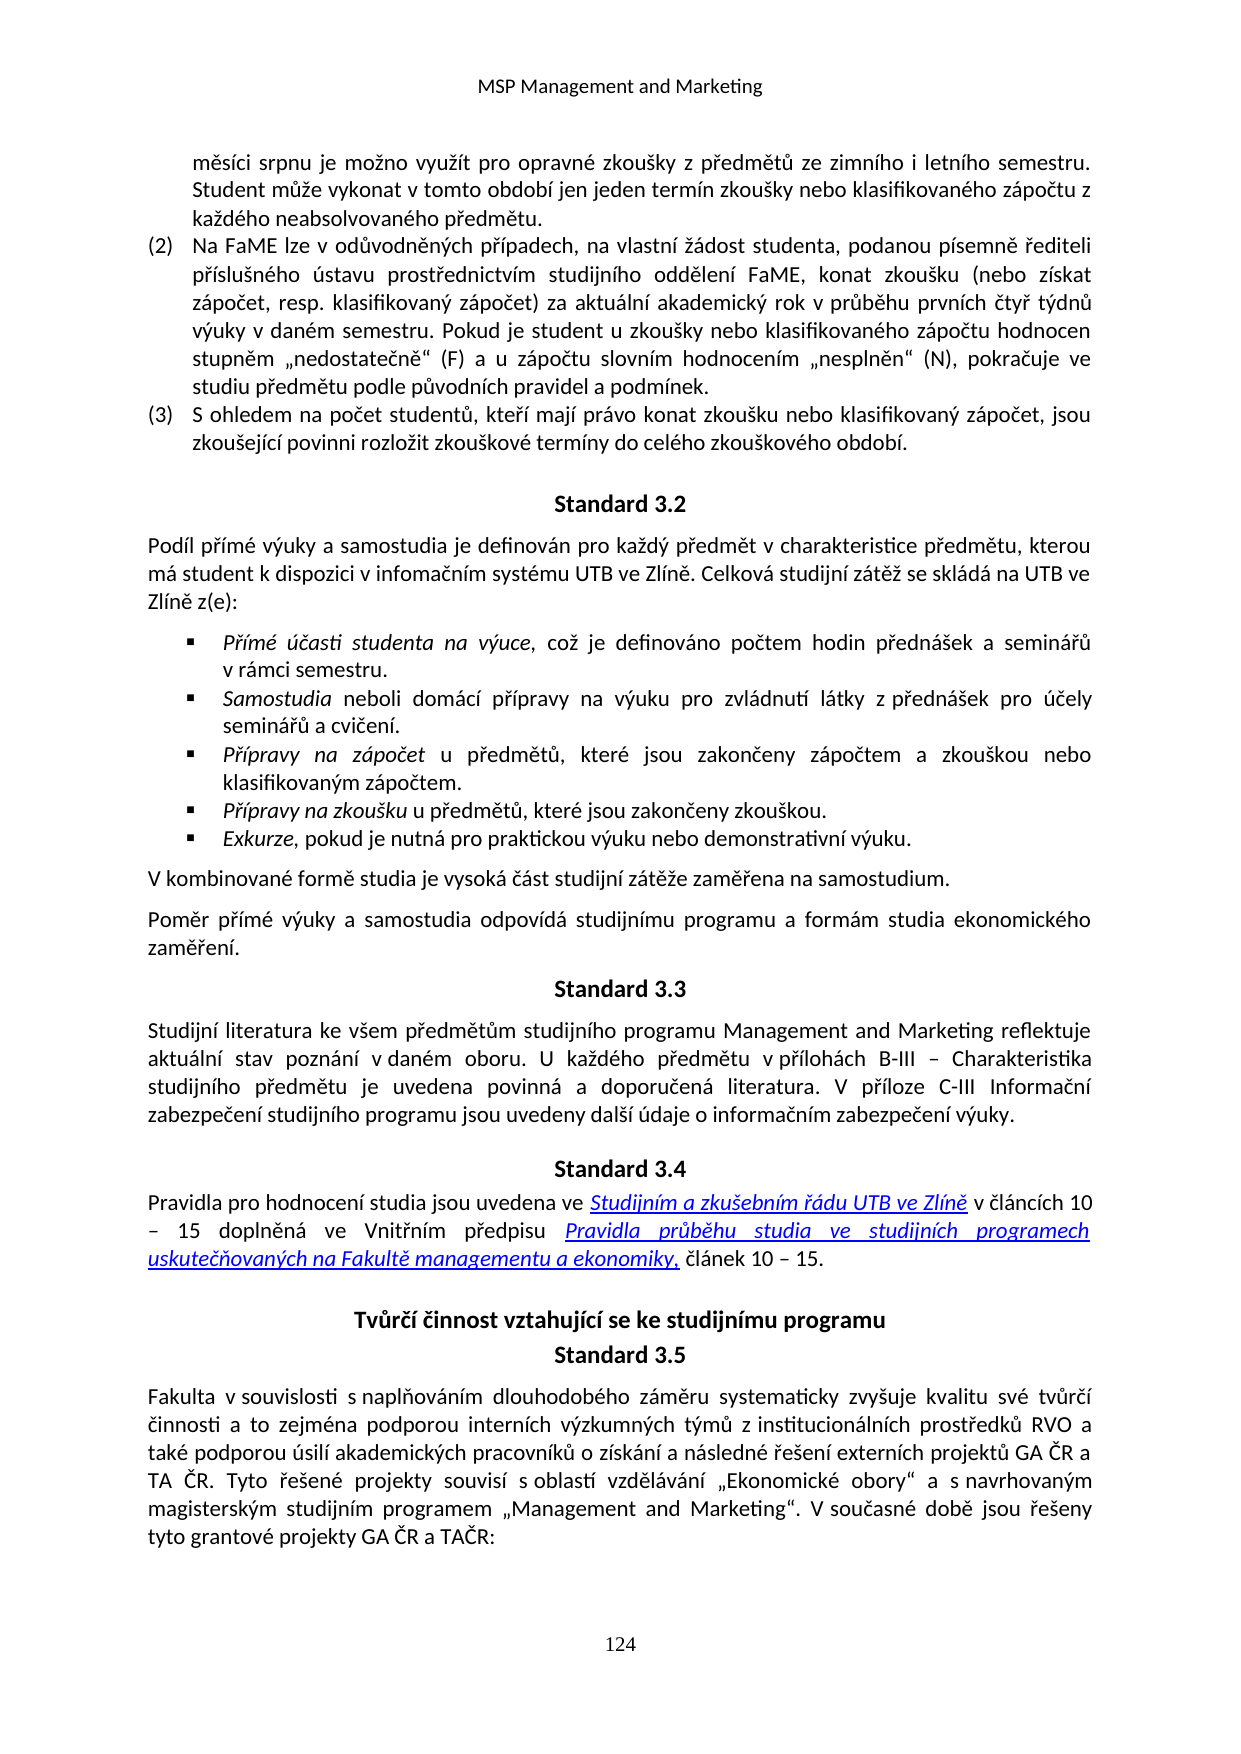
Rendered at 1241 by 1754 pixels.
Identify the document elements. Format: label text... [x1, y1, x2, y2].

text V kombinované formě studia je vysoká část studijní zátěže zaměřena na samostudium. [148, 864, 1093, 892]
list S ohledem na počet studentů, kteří mají právo konat zkoušku nebo klasifikovaný zápočet, jsou zkoušející povinni rozložit zkouškové termíny do celého zkouškového období. [148, 400, 1093, 456]
text Standard 3.4 [148, 1153, 1093, 1184]
list Přípravy na zkoušku u předmětů, které jsou zakončeny zkouškou. [185, 796, 1093, 824]
list Přímé účasti studenta na výuce, což je definováno počtem hodin přednášek a seminářů v rámci semestru. [185, 628, 1093, 684]
text Standard 3.2 [148, 488, 1093, 518]
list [148, 148, 1093, 232]
text Standard 3.5 [148, 1339, 1093, 1369]
text Fakulta v souvislosti s naplňováním dlouhodobého záměru systematicky zvyšuje kvalitu své tvůrčí činnosti a to zejména podporou interních výzkumných týmů z institucionálních prostředků RVO a také podporou úsilí akademických pracovníků o získání a následné řešení externích projektů GA ČR a TA ČR. Tyto řešené projekty souvisí s oblastí vzdělávání „Ekonomické obory“ a s navrhovaným magisterským studijním programem „Management and Marketing“. V současné době jsou řešeny tyto grantové projekty GA ČR a TAČR: [148, 1382, 1093, 1550]
text Pravidla pro hodnocení studia jsou uvedena ve Studijním a zkušebním řádu UTB ve Zlíně v článcích 10 – 15 doplněná ve Vnitřním předpisu Pravidla průběhu studia ve studijních programech uskutečňovaných na Fakultě managementu a ekonomiky, článek 10 – 15. [148, 1188, 1093, 1272]
text Poměr přímé výuky a samostudia odpovídá studijnímu programu a formám studia ekonomického zaměření. [148, 905, 1093, 961]
list Na FaME lze v odůvodněných případech, na vlastní žádost studenta, podanou písemně řediteli příslušného ústavu prostřednictvím studijního oddělení FaME, konat zkoušku (nebo získat zápočet, resp. klasifikovaný zápočet) za aktuální akademický rok v průběhu prvních čtyř týdnů výuky v daném semestru. Pokud je student u zkoušky nebo klasifikovaného zápočtu hodnocen stupněm „nedostatečně“ (F) a u zápočtu slovním hodnocením „nesplněn“ (N), pokračuje ve studiu předmětu podle původních pravidel a podmínek. [148, 232, 1093, 400]
text Studijní literatura ke všem předmětům studijního programu Management and Marketing reflektuje aktuální stav poznání v daném oboru. U každého předmětu v přílohách B-III – Charakteristika studijního předmětu je uvedena povinná a doporučená literatura. V příloze C-III Informační zabezpečení studijního programu jsou uvedeny další údaje o informačním zabezpečení výuky. [148, 1016, 1093, 1128]
text Tvůrčí činnost vztahující se ke studijnímu programu [148, 1304, 1093, 1335]
text Standard 3.3 [148, 973, 1093, 1004]
list Samostudia neboli domácí přípravy na výuku pro zvládnutí látky z přednášek pro účely seminářů a cvičení. [185, 684, 1093, 740]
list Exkurze, pokud je nutná pro praktickou výuku nebo demonstrativní výuku. [185, 824, 1093, 852]
text Podíl přímé výuky a samostudia je definován pro každý předmět v charakteristice předmětu, kterou má student k dispozici v infomačním systému UTB ve Zlíně. Celková studijní zátěž se skládá na UTB ve Zlíně z(e): [148, 531, 1093, 615]
list Přípravy na zápočet u předmětů, které jsou zakončeny zápočtem a zkouškou nebo klasifikovaným zápočtem. [185, 740, 1093, 796]
